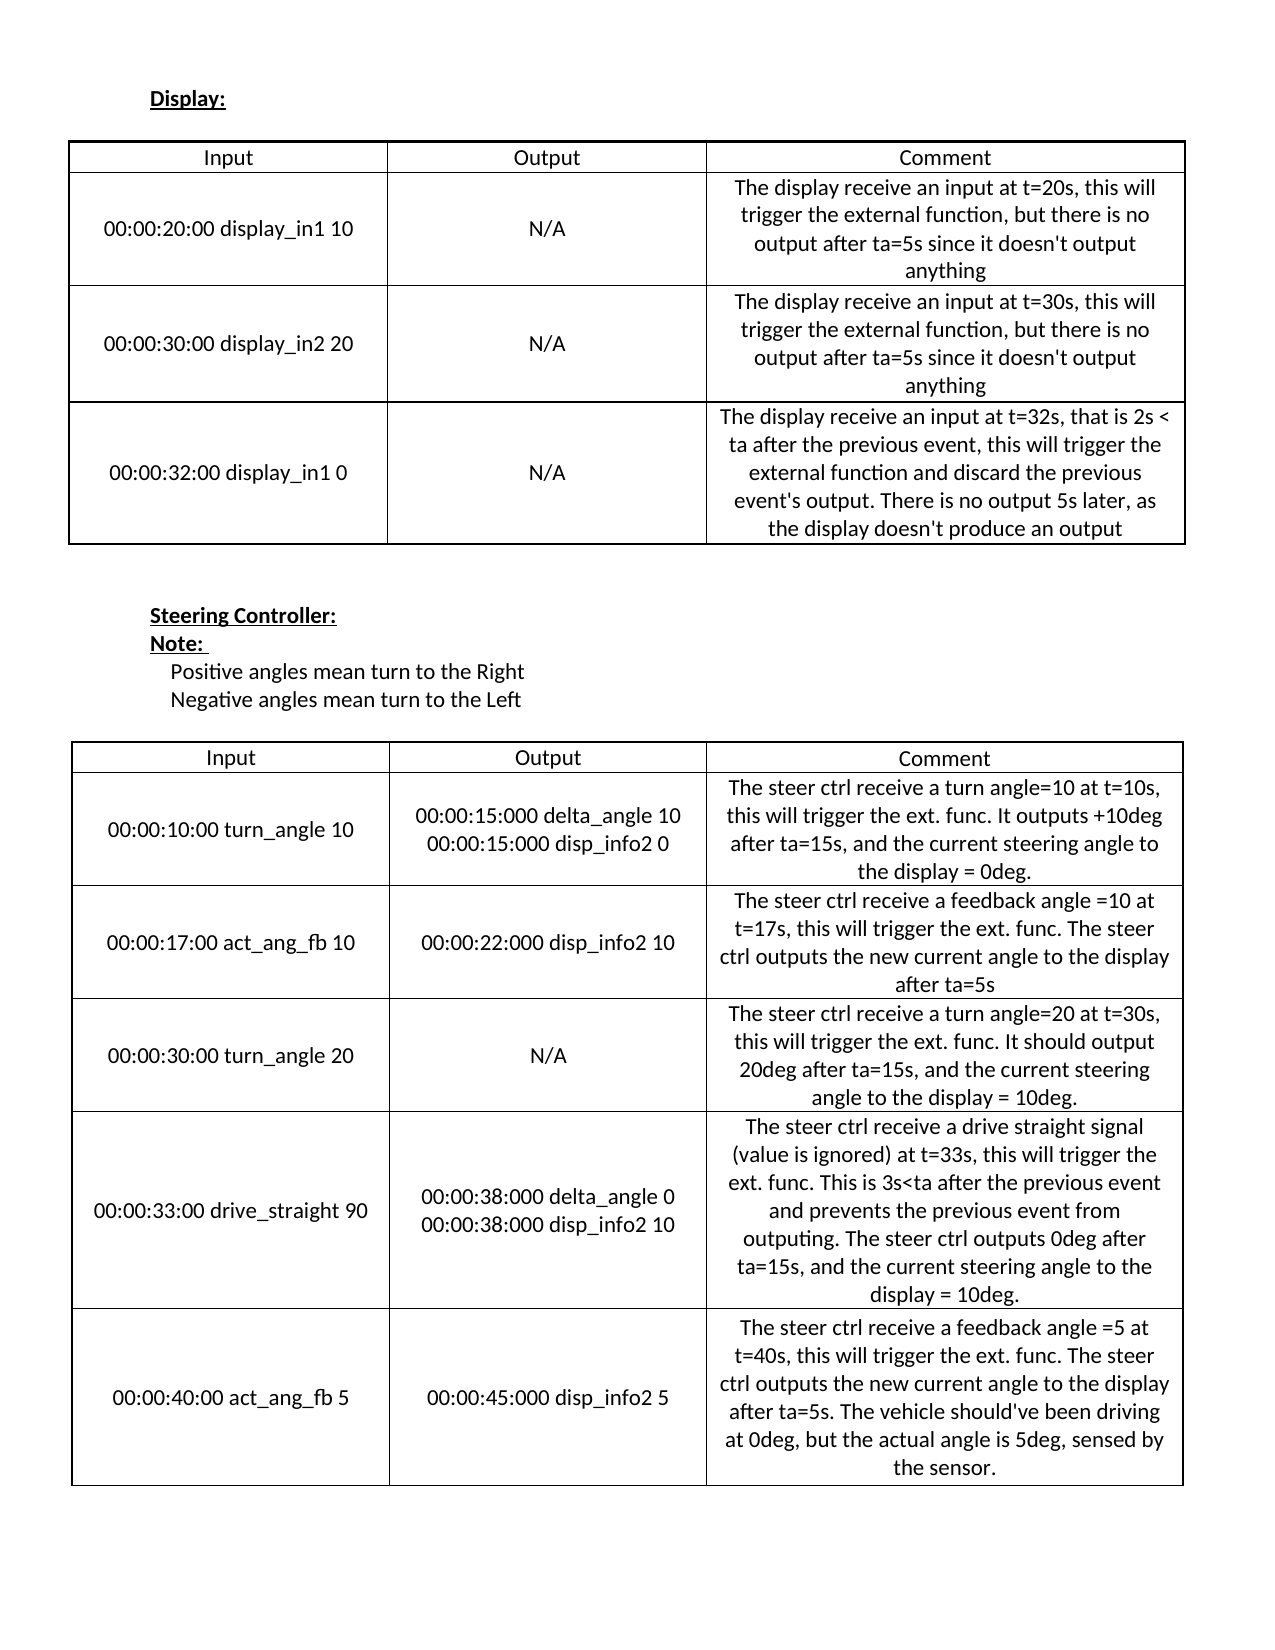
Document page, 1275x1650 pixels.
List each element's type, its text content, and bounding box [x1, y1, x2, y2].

table_header Comment [707, 143, 1184, 172]
table_cell The display receive an input at t=20s, this will trigger the external function, but there is no output after ta=5s since it doesn't output anything [707, 173, 1184, 285]
table_cell N/A [388, 403, 706, 543]
text Positive angles mean turn to the Right [150, 657, 1125, 685]
table_cell N/A [390, 999, 706, 1111]
table_cell The display receive an input at t=30s, this will trigger the external function, but there is no output after ta=5s since it doesn't output anything [707, 286, 1184, 401]
table_cell 00:00:45:000 disp_info2 5 [390, 1309, 706, 1485]
table_cell The steer ctrl receive a turn angle=10 at t=10s, this will trigger the ext. func. It outputs +10deg after ta=15s, and the current steering angle to the display = 0deg. [707, 773, 1182, 885]
text Display: [150, 84, 1125, 112]
table_cell 00:00:30:00 turn_angle 20 [73, 999, 389, 1111]
table_header Input [73, 743, 389, 772]
table_cell The steer ctrl receive a feedback angle =5 at t=40s, this will trigger the ext. func. The steer ctrl outputs the new current angle to the display after ta=5s. The vehicle should've been driving at 0deg, but the actual angle is 5deg, sensed by the sensor. [707, 1309, 1182, 1485]
table_cell 00:00:30:00 display_in2 20 [70, 286, 387, 401]
text Negative angles mean turn to the Left [150, 685, 1125, 713]
table_cell 00:00:32:00 display_in1 0 [70, 403, 387, 543]
table_cell 00:00:40:00 act_ang_fb 5 [73, 1309, 389, 1485]
text Steering Controller: [150, 601, 1125, 629]
table_cell The display receive an input at t=32s, that is 2s < ta after the previous event, this will trigger the external function and discard the previous event's output. There is no output 5s later, as the display doesn't produce an output [707, 403, 1184, 543]
table_cell 00:00:22:000 disp_info2 10 [390, 886, 706, 998]
table_cell The steer ctrl receive a turn angle=20 at t=30s, this will trigger the ext. func. It should output 20deg after ta=15s, and the current steering angle to the display = 10deg. [707, 999, 1182, 1111]
table_cell 00:00:38:000 delta_angle 0 00:00:38:000 disp_info2 10 [390, 1112, 706, 1308]
table_cell The steer ctrl receive a drive straight signal (value is ignored) at t=33s, this will trigger the ext. func. This is 3s<ta after the previous event and prevents the previous event from outputing. The steer ctrl outputs 0deg after ta=15s, and the current steering angle to the display = 10deg. [707, 1112, 1182, 1308]
table_cell 00:00:10:00 turn_angle 10 [73, 773, 389, 885]
table_cell 00:00:20:00 display_in1 10 [70, 173, 387, 285]
table_cell N/A [388, 286, 706, 401]
table_header Output [388, 143, 706, 172]
table_cell The steer ctrl receive a feedback angle =10 at t=17s, this will trigger the ext. func. The steer ctrl outputs the new current angle to the display after ta=5s [707, 886, 1182, 998]
table_header Input [70, 143, 387, 172]
table_header Comment [707, 743, 1182, 772]
table_cell N/A [388, 173, 706, 285]
text Note: [150, 629, 1125, 657]
table_cell 00:00:17:00 act_ang_fb 10 [73, 886, 389, 998]
table_cell 00:00:15:000 delta_angle 10 00:00:15:000 disp_info2 0 [390, 773, 706, 885]
table_cell 00:00:33:00 drive_straight 90 [73, 1112, 389, 1308]
table_header Output [390, 743, 706, 772]
